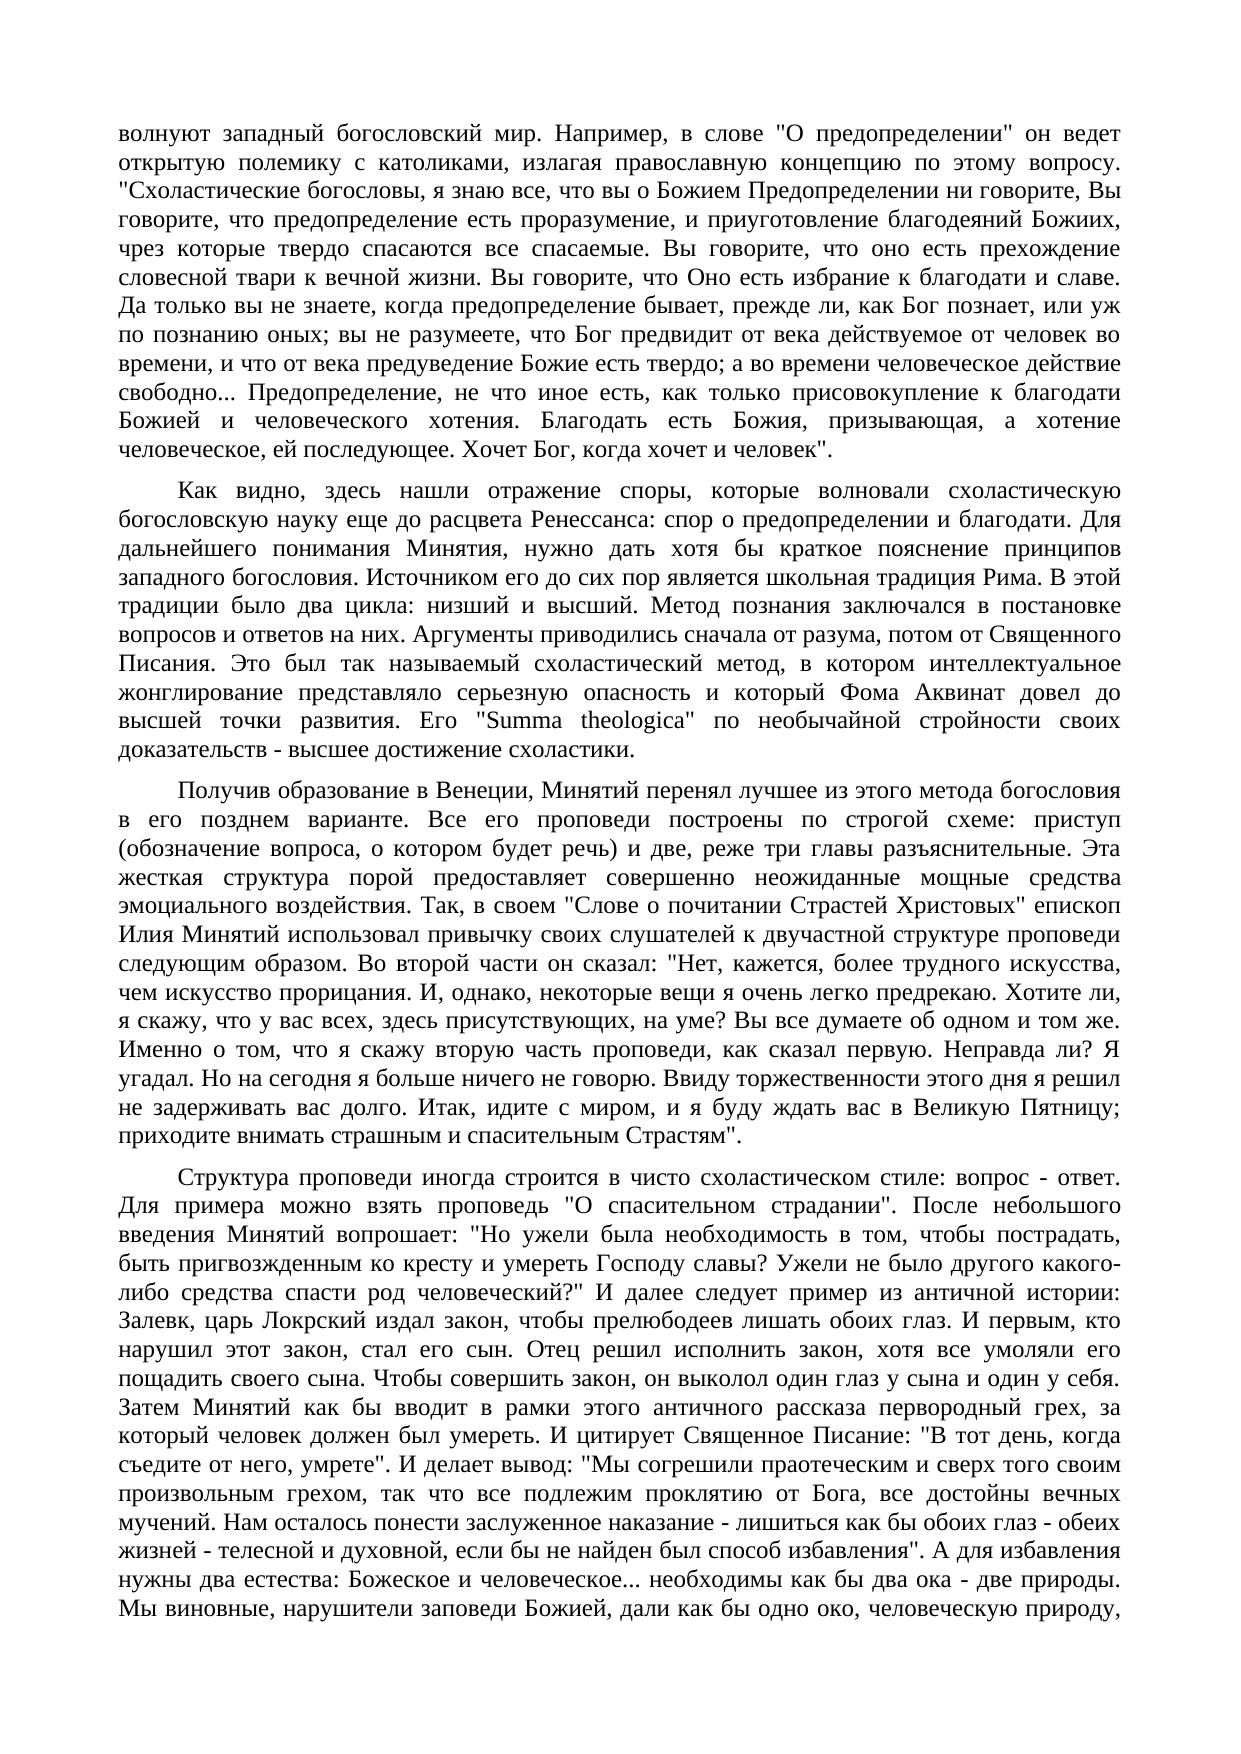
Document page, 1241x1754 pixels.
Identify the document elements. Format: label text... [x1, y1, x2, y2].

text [118, 118, 1122, 463]
text Как видно, здесь нашли отражение споры, которые волновали схоластическую богословскую науку еще до расцвета Ренессанса: спор о предопределении и благодати. Для дальнейшего понимания Минятия, нужно дать хотя бы краткое пояснение принципов западного богословия. Источником его до сих пор является школьная традиция Рима. В этой традиции было два цикла: низший и высший. Метод познания заключался в постановке вопросов и ответов на них. Аргументы приводились сначала от разума, потом от Священного Писания. Это был так называемый схоластический метод, в котором интеллектуальное жонглирование представляло серьезную опасность и который Фома Аквинат довел до высшей точки развития. Его "Summa theologica" по необычайной стройности своих доказательств - высшее достижение схоластики. [118, 476, 1122, 763]
text Получив образование в Венеции, Минятий перенял лучшее из этого метода богословия в его позднем варианте. Все его проповеди построены по строгой схеме: приступ (обозначение вопроса, о котором будет речь) и две, реже три главы разъяснительные. Эта жесткая структура порой предоставляет совершенно неожиданные мощные средства эмоциального воздействия. Так, в своем "Слове о почитании Страстей Христовых" епископ Илия Минятий использовал привычку своих слушателей к двучастной структуре проповеди следующим образом. Во второй части он сказал: "Нет, кажется, более трудного искусства, чем искусство прорицания. И, однако, некоторые вещи я очень легко предрекаю. Хотите ли, я скажу, что у вас всех, здесь присутствующих, на уме? Вы все думаете об одном и том же. Именно о том, что я скажу вторую часть проповеди, как сказал первую. Неправда ли? Я угадал. Но на сегодня я больше ничего не говорю. Ввиду торжественности этого дня я решил не задерживать вас долго. Итак, идите с миром, и я буду ждать вас в Великую Пятницу; приходите внимать страшным и спасительным Страстям". [118, 776, 1122, 1149]
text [118, 1162, 1122, 1622]
